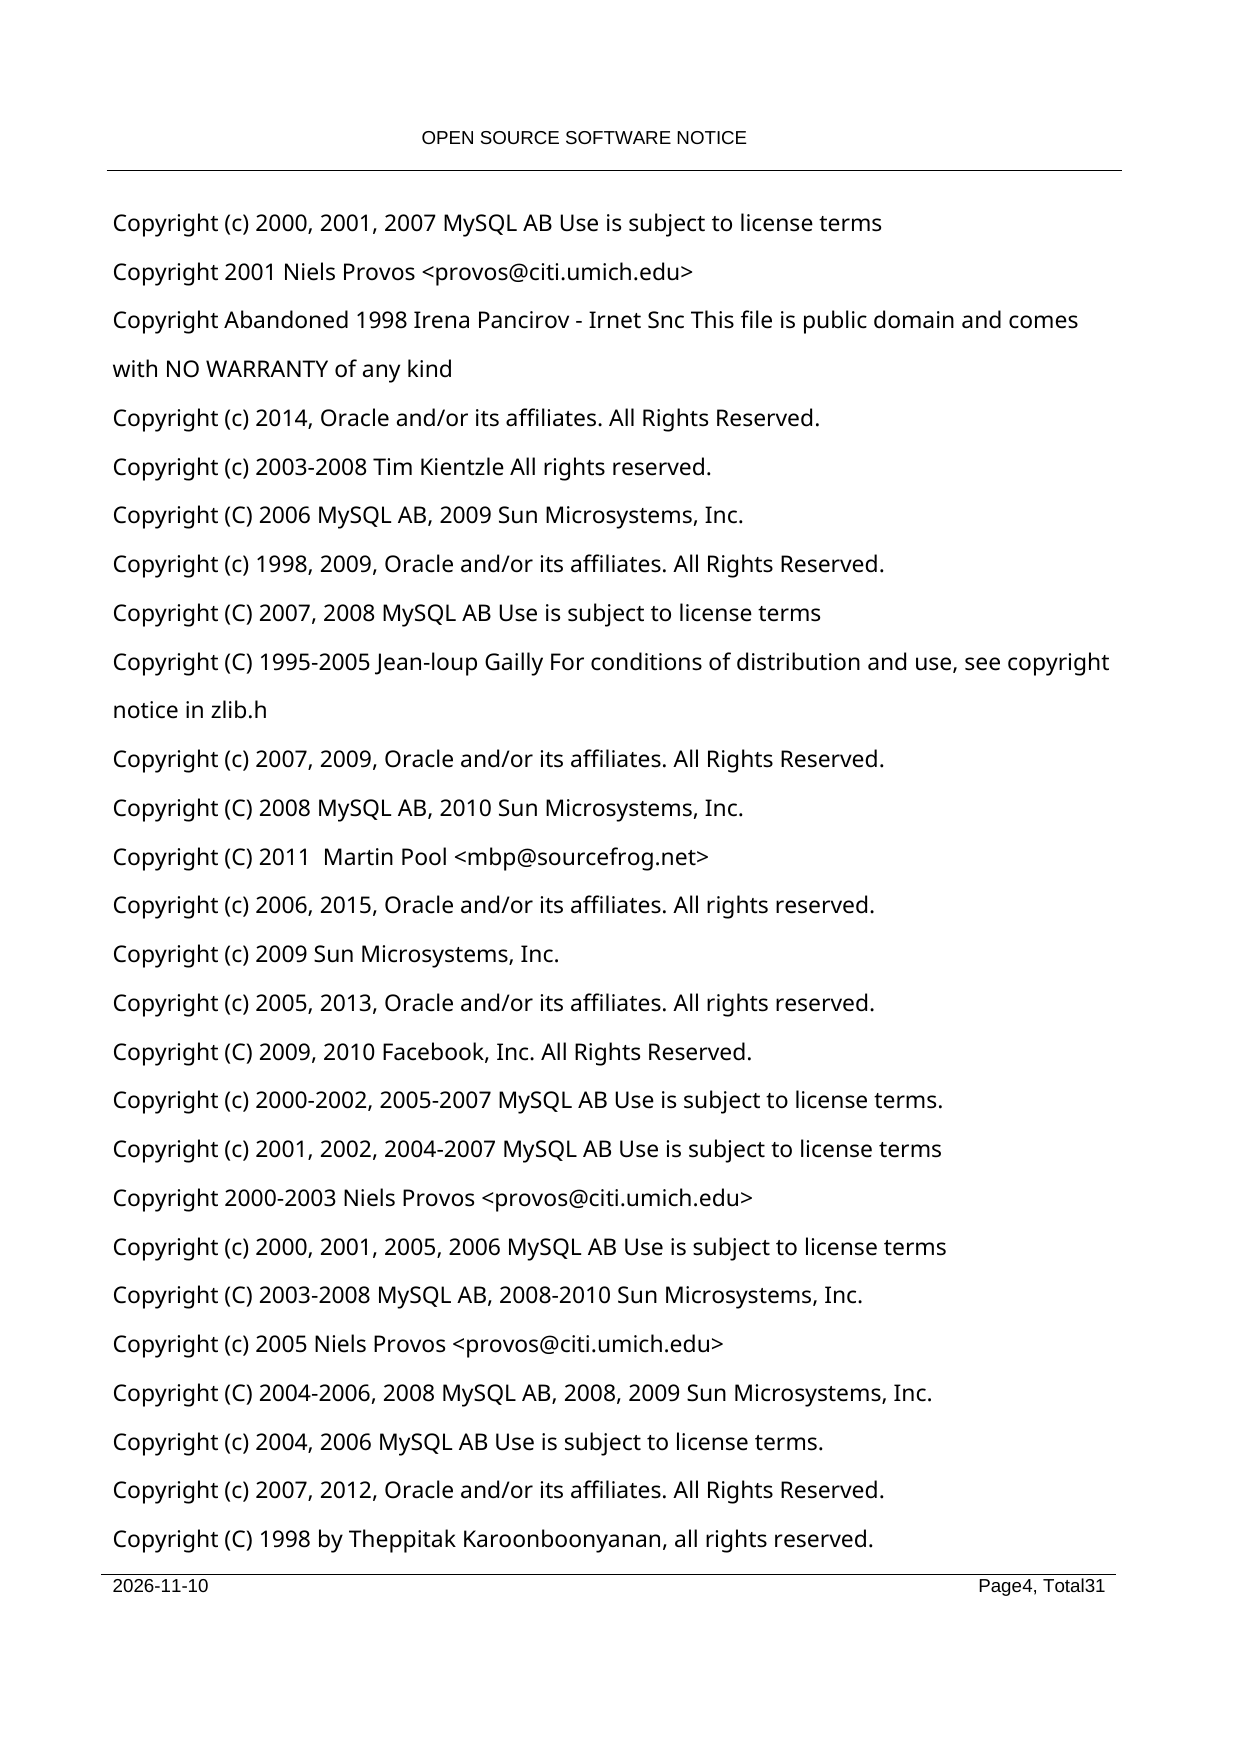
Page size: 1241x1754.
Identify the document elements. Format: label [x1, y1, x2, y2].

text [112, 206, 1128, 1555]
